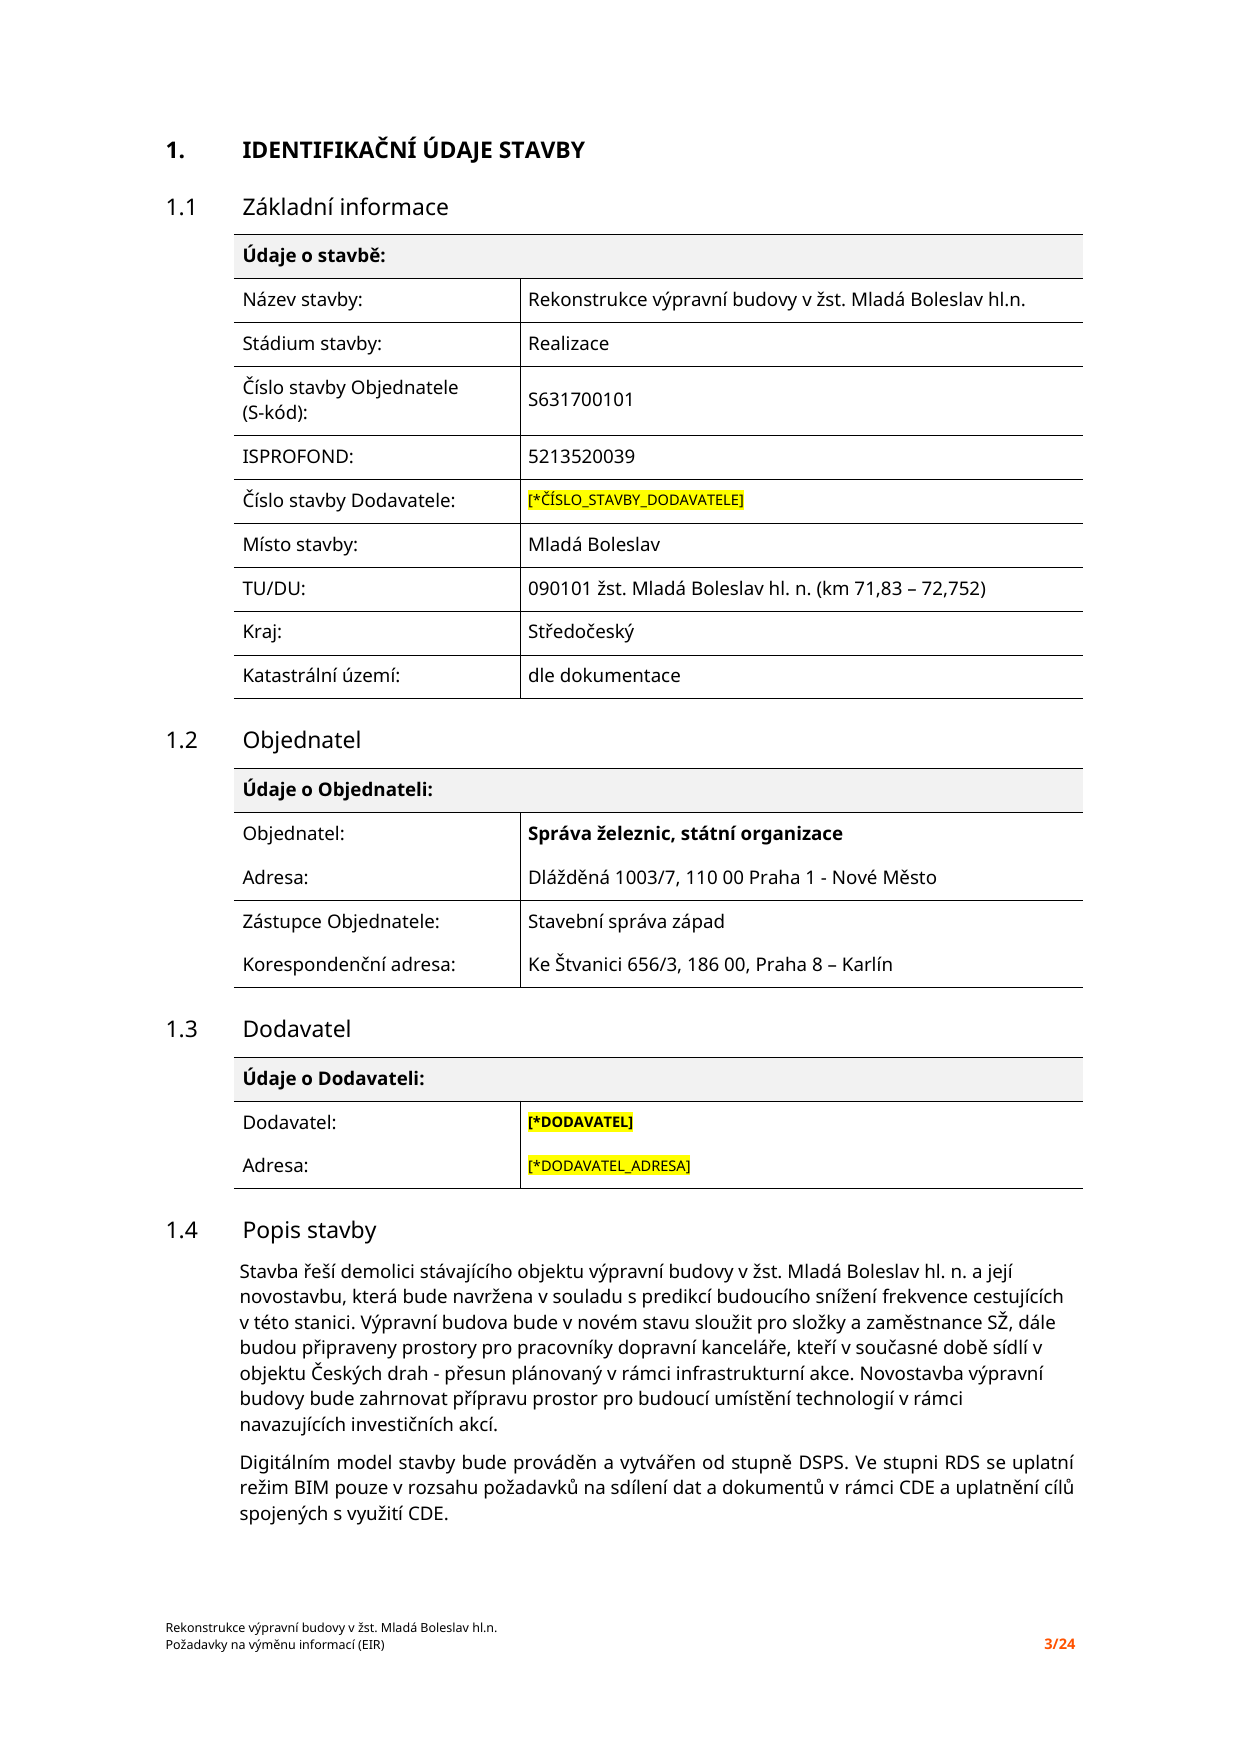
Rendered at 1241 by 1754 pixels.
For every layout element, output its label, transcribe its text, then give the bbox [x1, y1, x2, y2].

table_cell Místo stavby: [234, 524, 520, 567]
table_cell Objednatel: [234, 813, 520, 856]
table_cell Adresa: [234, 1145, 520, 1188]
text Základní informace [165, 191, 1075, 222]
table_cell 5213520039 [521, 436, 1083, 479]
text Stavba řeší demolici stávajícího objektu výpravní budovy v žst. Mladá Boleslav hl. n. a její novostavbu, která bude navržena v souladu s predikcí budoucího snížení frekvence cestujících v této stanici. Výpravní budova bude v novém stavu sloužit pro složky a zaměstnance SŽ, dále budou připraveny prostory pro pracovníky dopravní kanceláře, kteří v současné době sídlí v objektu Českých drah - přesun plánovaný v rámci infrastrukturní akce. Novostavba výpravní budovy bude zahrnovat přípravu prostor pro budoucí umístění technologií v rámci navazujících investičních akcí. [239, 1258, 1075, 1437]
table_cell Ke Štvanici 656/3, 186 00, Praha 8 – Karlín [521, 944, 1083, 987]
table_cell Středočeský [521, 612, 1083, 654]
table_cell S631700101 [521, 367, 1083, 435]
text Popis stavby [165, 1214, 1075, 1246]
table_header Údaje o Objednateli: [234, 769, 1083, 812]
table_cell Katastrální území: [234, 656, 520, 698]
table_cell Stavební správa západ [521, 901, 1083, 943]
table_cell [*DODAVATEL_ADRESA] [521, 1145, 1083, 1188]
table_cell Mladá Boleslav [521, 524, 1083, 567]
table_cell ISPROFOND: [234, 436, 520, 479]
table_cell TU/DU: [234, 568, 520, 611]
text Dodavatel [165, 1013, 1075, 1044]
table_cell [*ČÍSLO_STAVBY_DODAVATELE] [521, 480, 1083, 523]
table_cell Název stavby: [234, 279, 520, 322]
table_cell Dlážděná 1003/7, 110 00 Praha 1 - Nové Město [521, 856, 1083, 900]
table_cell Rekonstrukce výpravní budovy v žst. Mladá Boleslav hl.n. [521, 279, 1083, 322]
table_cell Zástupce Objednatele: [234, 901, 520, 943]
table_cell [*DODAVATEL] [521, 1102, 1083, 1145]
text Objednatel [165, 724, 1075, 756]
text Identifikační údaje stavby [165, 134, 1075, 166]
table_cell Realizace [521, 323, 1083, 366]
table_cell Dodavatel: [234, 1102, 520, 1145]
table_header Údaje o stavbě: [234, 235, 1083, 278]
table_cell Správa železnic, státní organizace [521, 813, 1083, 856]
table_cell 090101 žst. Mladá Boleslav hl. n. (km 71,83 – 72,752) [521, 568, 1083, 611]
table_cell Adresa: [234, 856, 520, 900]
table_cell Číslo stavby Dodavatele: [234, 480, 520, 523]
table_cell Číslo stavby Objednatele (S-kód): [234, 367, 520, 435]
table_cell Korespondenční adresa: [234, 944, 520, 987]
table_cell Kraj: [234, 612, 520, 654]
table_header Údaje o Dodavateli: [234, 1058, 1083, 1101]
text Digitálním model stavby bude prováděn a vytvářen od stupně DSPS. Ve stupni RDS se uplatní režim BIM pouze v rozsahu požadavků na sdílení dat a dokumentů v rámci CDE a uplatnění cílů spojených s využití CDE. [239, 1449, 1075, 1526]
table_cell Stádium stavby: [234, 323, 520, 366]
table_cell dle dokumentace [521, 656, 1083, 698]
